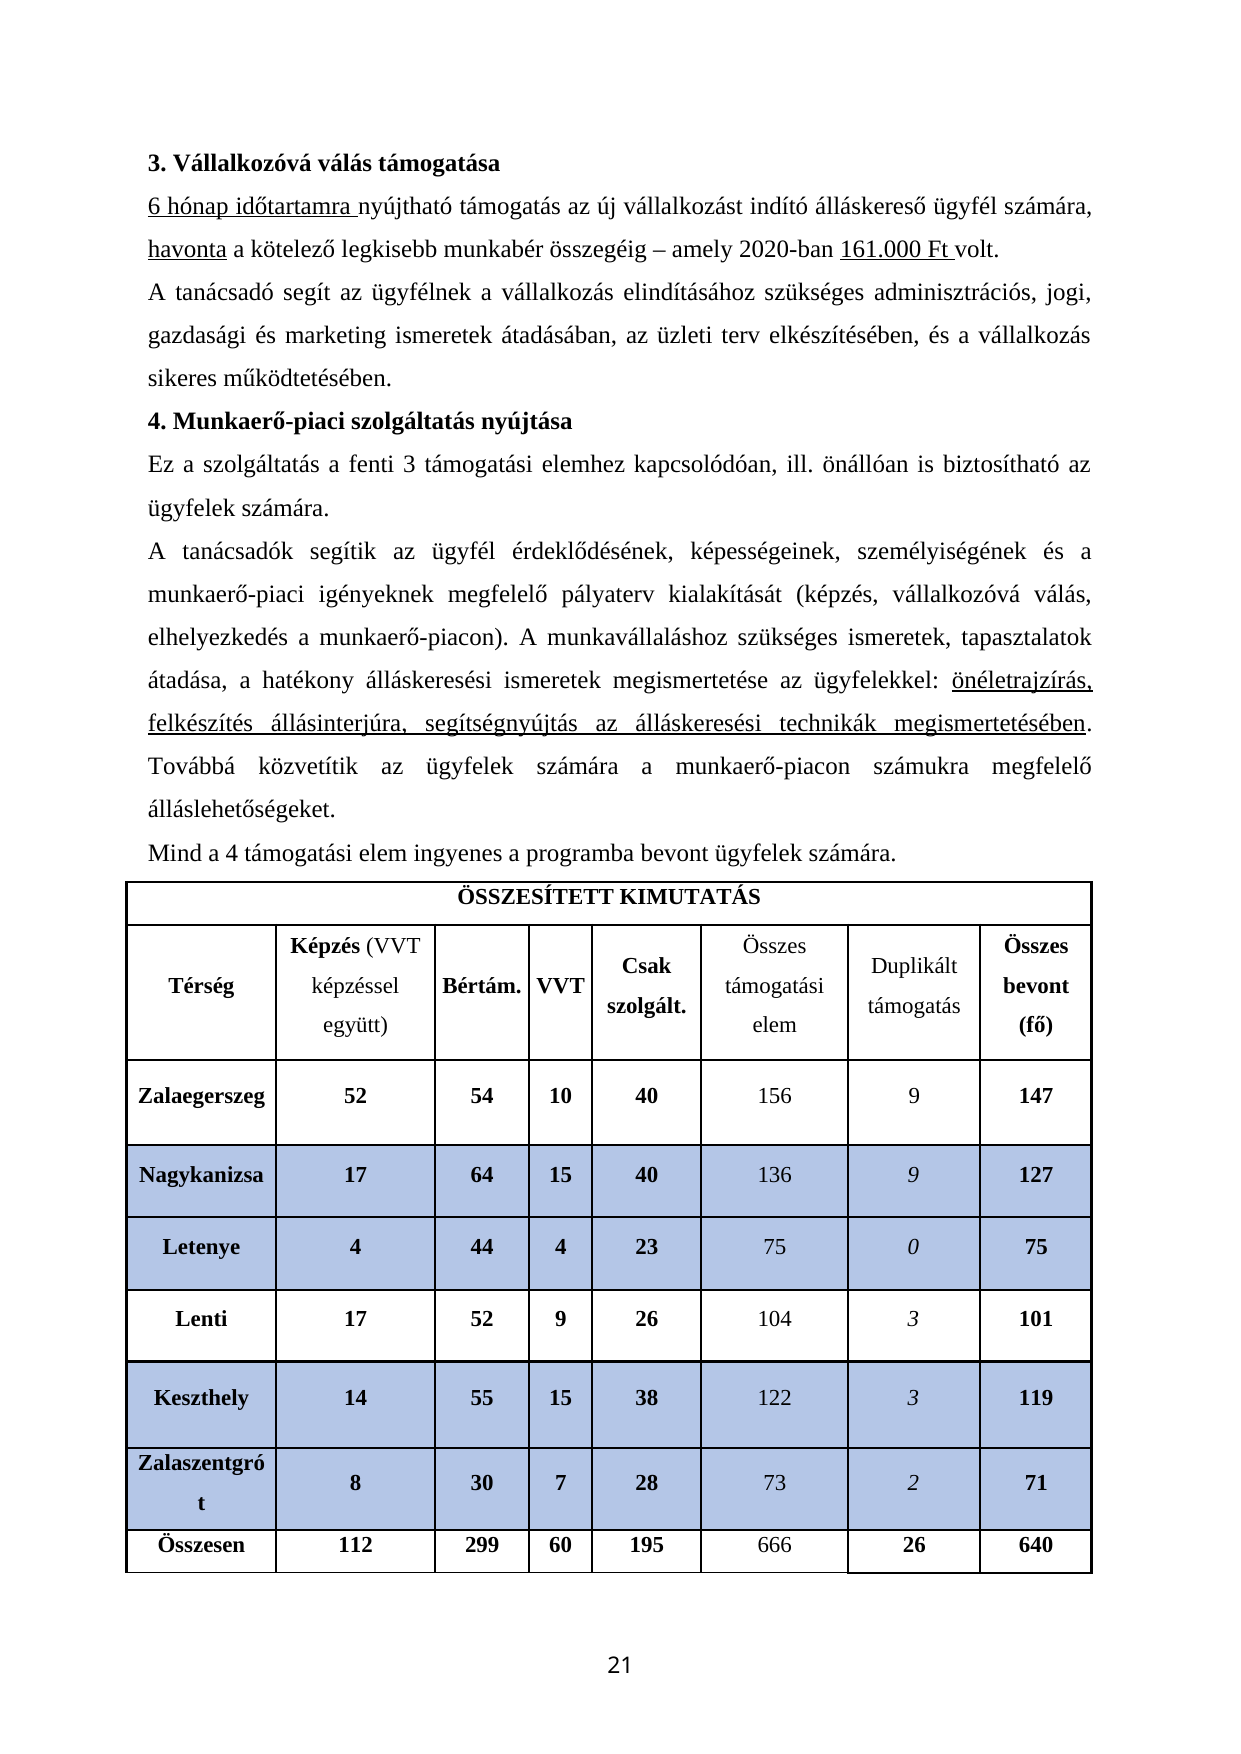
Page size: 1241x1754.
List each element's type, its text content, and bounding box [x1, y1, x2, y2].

table_cell Letenye [128, 1218, 275, 1289]
table_cell 54 [436, 1061, 528, 1144]
table_cell 14 [277, 1363, 434, 1447]
table_cell Összes támogatási elem [702, 926, 847, 1059]
table_cell 40 [593, 1061, 700, 1144]
table_cell 26 [849, 1531, 979, 1572]
table_cell Zalaegerszeg [128, 1061, 275, 1144]
table_cell 299 [436, 1531, 528, 1572]
table_cell 38 [593, 1363, 700, 1447]
table_cell 666 [702, 1531, 847, 1572]
table_cell 52 [277, 1061, 434, 1144]
table_cell Összesen [128, 1531, 275, 1572]
table_cell Zalaszentgrót [128, 1449, 275, 1529]
table_cell 3 [849, 1363, 979, 1447]
table_cell 3 [849, 1291, 979, 1360]
table_cell Nagykanizsa [128, 1146, 275, 1216]
table_cell Lenti [128, 1291, 275, 1360]
text Ez a szolgáltatás a fenti 3 támogatási elemhez kapcsolódóan, ill. önállóan is biztosítható az ügyfelek számára. [148, 449, 1092, 521]
table_cell 8 [277, 1449, 434, 1529]
table_cell 73 [702, 1449, 847, 1529]
table_cell Képzés (VVT képzéssel együtt) [277, 926, 434, 1059]
table_cell 26 [593, 1291, 700, 1360]
table_cell VVT [530, 926, 591, 1059]
table_cell 60 [530, 1531, 591, 1572]
table_cell 71 [981, 1449, 1090, 1529]
table_cell Összes bevont (fő) [981, 926, 1090, 1059]
table_cell 40 [593, 1146, 700, 1216]
table_cell 4 [530, 1218, 591, 1289]
table_cell 122 [702, 1363, 847, 1447]
table_cell 147 [981, 1061, 1090, 1144]
table_cell 112 [277, 1531, 434, 1572]
table_cell Duplikált támogatás [849, 926, 979, 1059]
table_cell 7 [530, 1449, 591, 1529]
table_cell 55 [436, 1363, 528, 1447]
table_cell 28 [593, 1449, 700, 1529]
text Mind a 4 támogatási elem ingyenes a programba bevont ügyfelek számára. [148, 838, 1092, 866]
table_cell 9 [849, 1061, 979, 1144]
table_cell 136 [702, 1146, 847, 1216]
table_cell Keszthely [128, 1363, 275, 1447]
table_cell 9 [530, 1291, 591, 1360]
table_cell 75 [981, 1218, 1090, 1289]
table_cell 17 [277, 1291, 434, 1360]
table_cell 23 [593, 1218, 700, 1289]
table_cell 2 [849, 1449, 979, 1529]
table_cell 17 [277, 1146, 434, 1216]
table_cell Bértám. [436, 926, 528, 1059]
table_cell 52 [436, 1291, 528, 1360]
table_cell 640 [981, 1531, 1090, 1572]
table_cell 30 [436, 1449, 528, 1529]
table_cell Csak szolgált. [593, 926, 700, 1059]
table_cell 0 [849, 1218, 979, 1289]
table_cell Térség [128, 926, 275, 1059]
table_cell 15 [530, 1363, 591, 1447]
table_cell 15 [530, 1146, 591, 1216]
text 6 hónap időtartamra nyújtható támogatás az új vállalkozást indító álláskereső ügyfél számára, havonta a kötelező legkisebb munkabér összegéig – amely 2020-ban 161.000 Ft volt. [148, 191, 1092, 263]
text A tanácsadók segítik az ügyfél érdeklődésének, képességeinek, személyiségének és a munkaerő-piaci igényeknek megfelelő pályaterv kialakítását (képzés, vállalkozóvá válás, elhelyezkedés a munkaerő-piacon). A munkavállaláshoz szükséges ismeretek, tapasztalatok átadása, a hatékony álláskeresési ismeretek megismertetése az ügyfelekkel: önéletrajzírás, felkészítés állásinterjúra, segítségnyújtás az álláskeresési technikák megismertetésében. Továbbá közvetítik az ügyfelek számára a munkaerő-piacon számukra megfelelő álláslehetőségeket. [148, 536, 1092, 823]
text 3. Vállalkozóvá válás támogatása [148, 148, 1092, 176]
table_cell 10 [530, 1061, 591, 1144]
text 4. Munkaerő-piaci szolgáltatás nyújtása [148, 406, 1092, 435]
table_cell 119 [981, 1363, 1090, 1447]
table_cell 75 [702, 1218, 847, 1289]
table_cell 9 [849, 1146, 979, 1216]
table_cell 64 [436, 1146, 528, 1216]
table_cell 104 [702, 1291, 847, 1360]
table_cell 44 [436, 1218, 528, 1289]
table_cell 156 [702, 1061, 847, 1144]
table_cell 127 [981, 1146, 1090, 1216]
table_cell 195 [593, 1531, 700, 1572]
table_cell 4 [277, 1218, 434, 1289]
table_cell 101 [981, 1291, 1090, 1360]
text A tanácsadó segít az ügyfélnek a vállalkozás elindításához szükséges adminisztrációs, jogi, gazdasági és marketing ismeretek átadásában, az üzleti terv elkészítésében, és a vállalkozás sikeres működtetésében. [148, 277, 1092, 392]
table_header ÖSSZESÍTETT KIMUTATÁS [128, 883, 1090, 923]
